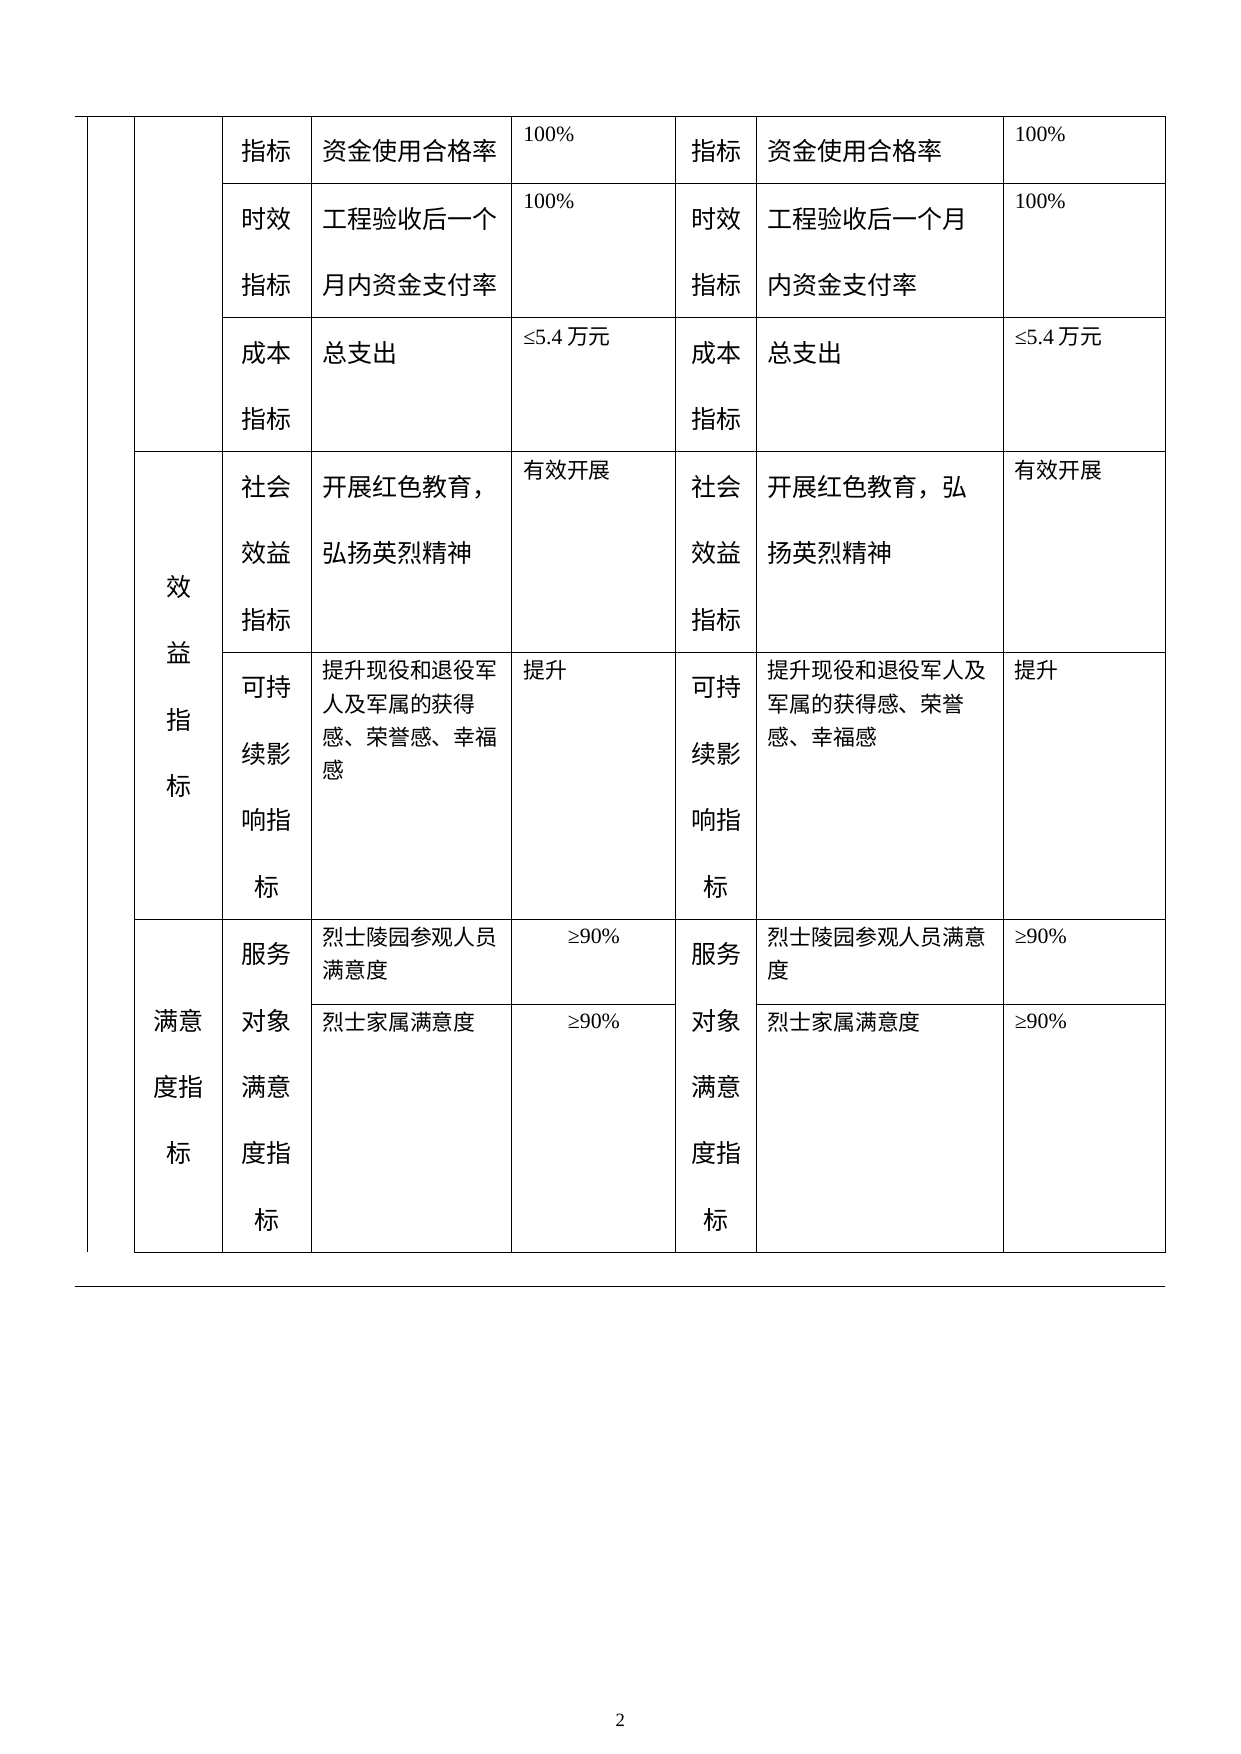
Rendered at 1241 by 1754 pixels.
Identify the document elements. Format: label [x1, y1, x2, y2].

table_cell [75, 117, 1165, 1286]
